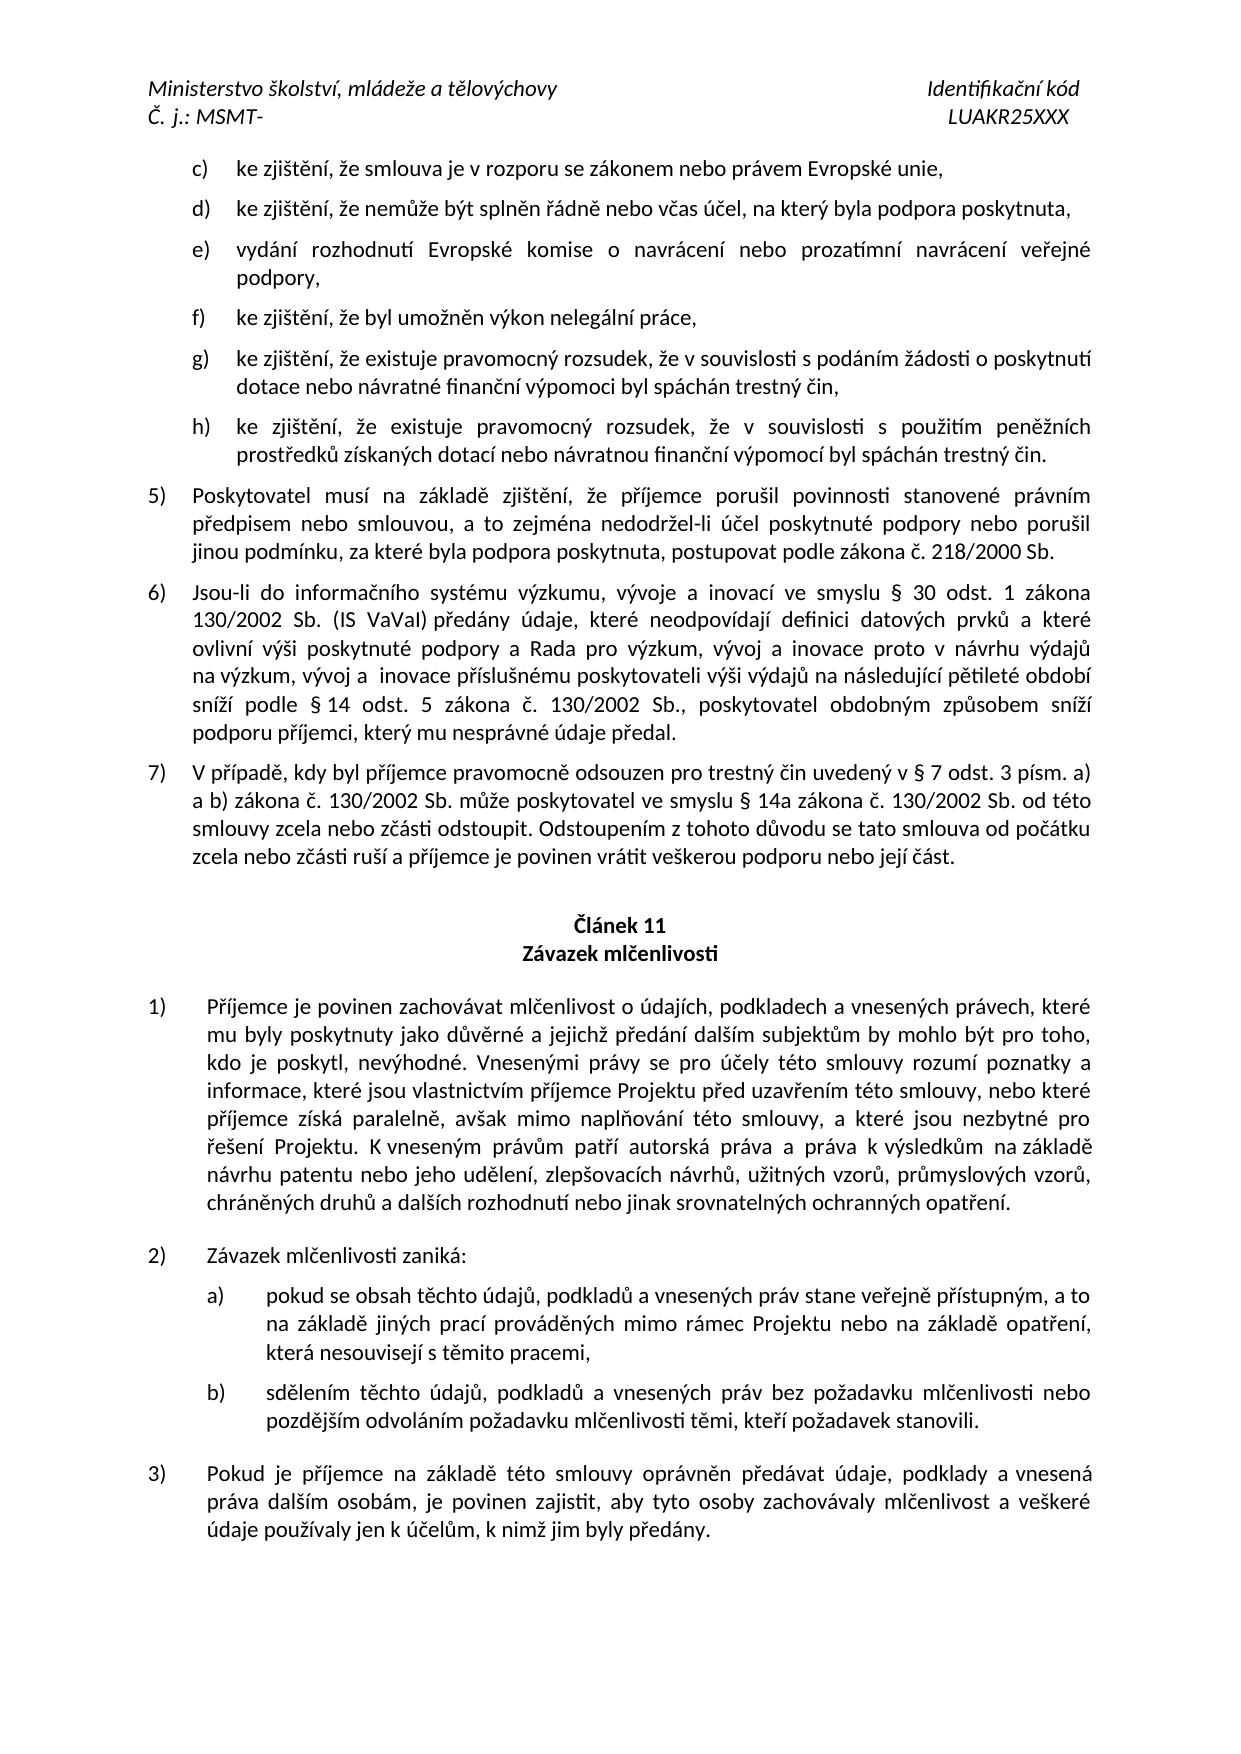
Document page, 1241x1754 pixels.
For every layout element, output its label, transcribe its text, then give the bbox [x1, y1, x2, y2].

list Příjemce je povinen zachovávat mlčenlivost o údajích, podkladech a vnesených právech, které mu byly poskytnuty jako důvěrné a jejichž předání dalším subjektům by mohlo být pro toho, kdo je poskytl, nevýhodné. Vnesenými právy se pro účely této smlouvy rozumí poznatky a informace, které jsou vlastnictvím příjemce Projektu před uzavřením této smlouvy, nebo které příjemce získá paralelně, avšak mimo naplňování této smlouvy, a které jsou nezbytné pro řešení Projektu. K vneseným právům patří autorská práva a práva k výsledkům na základě návrhu patentu nebo jeho udělení, zlepšovacích návrhů, užitných vzorů, průmyslových vzorů, chráněných druhů a dalších rozhodnutí nebo jinak srovnatelných ochranných opatření. [148, 992, 1093, 1216]
list Pokud je příjemce na základě této smlouvy oprávněn předávat údaje, podklady a vnesená práva dalším osobám, je povinen zajistit, aby tyto osoby zachovávaly mlčenlivost a veškeré údaje používaly jen k účelům, k nimž jim byly předány. [148, 1459, 1093, 1543]
list Závazek mlčenlivosti zaniká: [148, 1241, 1093, 1269]
text Závazek mlčenlivosti [148, 939, 1093, 967]
text f) ke zjištění, že byl umožněn výkon nelegální práce, [192, 303, 1093, 331]
list sdělením těchto údajů, podkladů a vnesených práv bez požadavku mlčenlivosti nebo pozdějším odvoláním požadavku mlčenlivosti těmi, kteří požadavek stanovili. [207, 1378, 1093, 1434]
text h) ke zjištění, že existuje pravomocný rozsudek, že v souvislosti s použitím peněžních prostředků získaných dotací nebo návratnou finanční výpomocí byl spáchán trestný čin. [192, 412, 1093, 468]
text e) vydání rozhodnutí Evropské komise o navrácení nebo prozatímní navrácení veřejné podpory, [192, 235, 1093, 291]
list pokud se obsah těchto údajů, podkladů a vnesených práv stane veřejně přístupným, a to na základě jiných prací prováděných mimo rámec Projektu nebo na základě opatření, která nesouvisejí s těmito pracemi, [207, 1282, 1093, 1366]
list Jsou-li do informačního systému výzkumu, vývoje a inovací ve smyslu § 30 odst. 1 zákona 130/2002 Sb. (IS VaVaI) předány údaje, které neodpovídají definici datových prvků a které ovlivní výši poskytnuté podpory a Rada pro výzkum, vývoj a inovace proto v návrhu výdajů na výzkum, vývoj a inovace příslušnému poskytovateli výši výdajů na následující pětileté období sníží podle § 14 odst. 5 zákona č. 130/2002 Sb., poskytovatel obdobným způsobem sníží podporu příjemci, který mu nesprávné údaje předal. [148, 578, 1093, 746]
list Poskytovatel musí na základě zjištění, že příjemce porušil povinnosti stanovené právním předpisem nebo smlouvou, a to zejména nedodržel-li účel poskytnuté podpory nebo porušil jinou podmínku, za které byla podpora poskytnuta, postupovat podle zákona č. 218/2000 Sb. [148, 481, 1093, 565]
list V případě, kdy byl příjemce pravomocně odsouzen pro trestný čin uvedený v § 7 odst. 3 písm. a) a b) zákona č. 130/2002 Sb. může poskytovatel ve smyslu § 14a zákona č. 130/2002 Sb. od této smlouvy zcela nebo zčásti odstoupit. Odstoupením z tohoto důvodu se tato smlouva od počátku zcela nebo zčásti ruší a příjemce je povinen vrátit veškerou podporu nebo její část. [148, 758, 1093, 870]
text c) ke zjištění, že smlouva je v rozporu se zákonem nebo právem Evropské unie, [192, 154, 1093, 182]
text g) ke zjištění, že existuje pravomocný rozsudek, že v souvislosti s podáním žádosti o poskytnutí dotace nebo návratné finanční výpomoci byl spáchán trestný čin, [192, 344, 1093, 400]
text d) ke zjištění, že nemůže být splněn řádně nebo včas účel, na který byla podpora poskytnuta, [192, 194, 1093, 222]
text Článek 11 [148, 911, 1093, 939]
